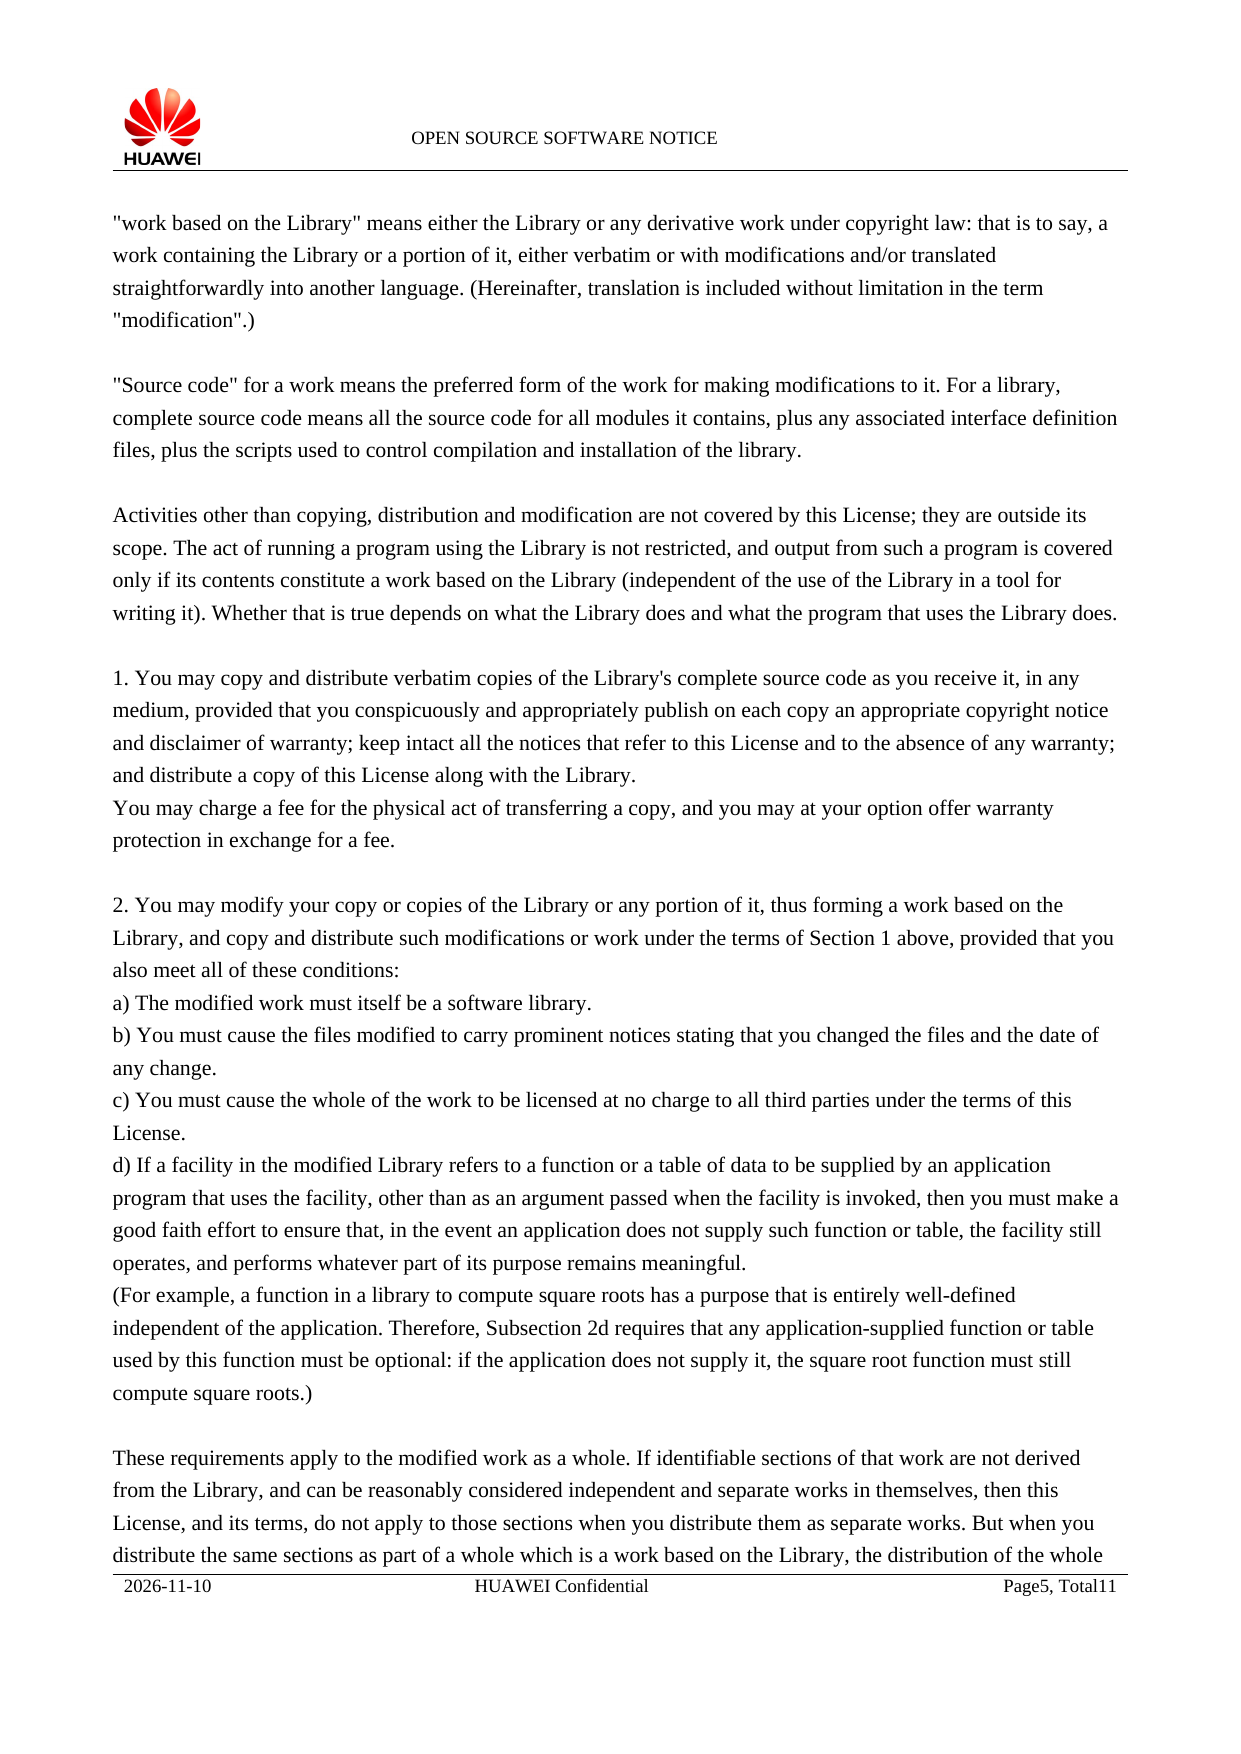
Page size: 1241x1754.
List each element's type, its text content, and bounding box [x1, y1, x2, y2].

picture [124, 88, 201, 165]
